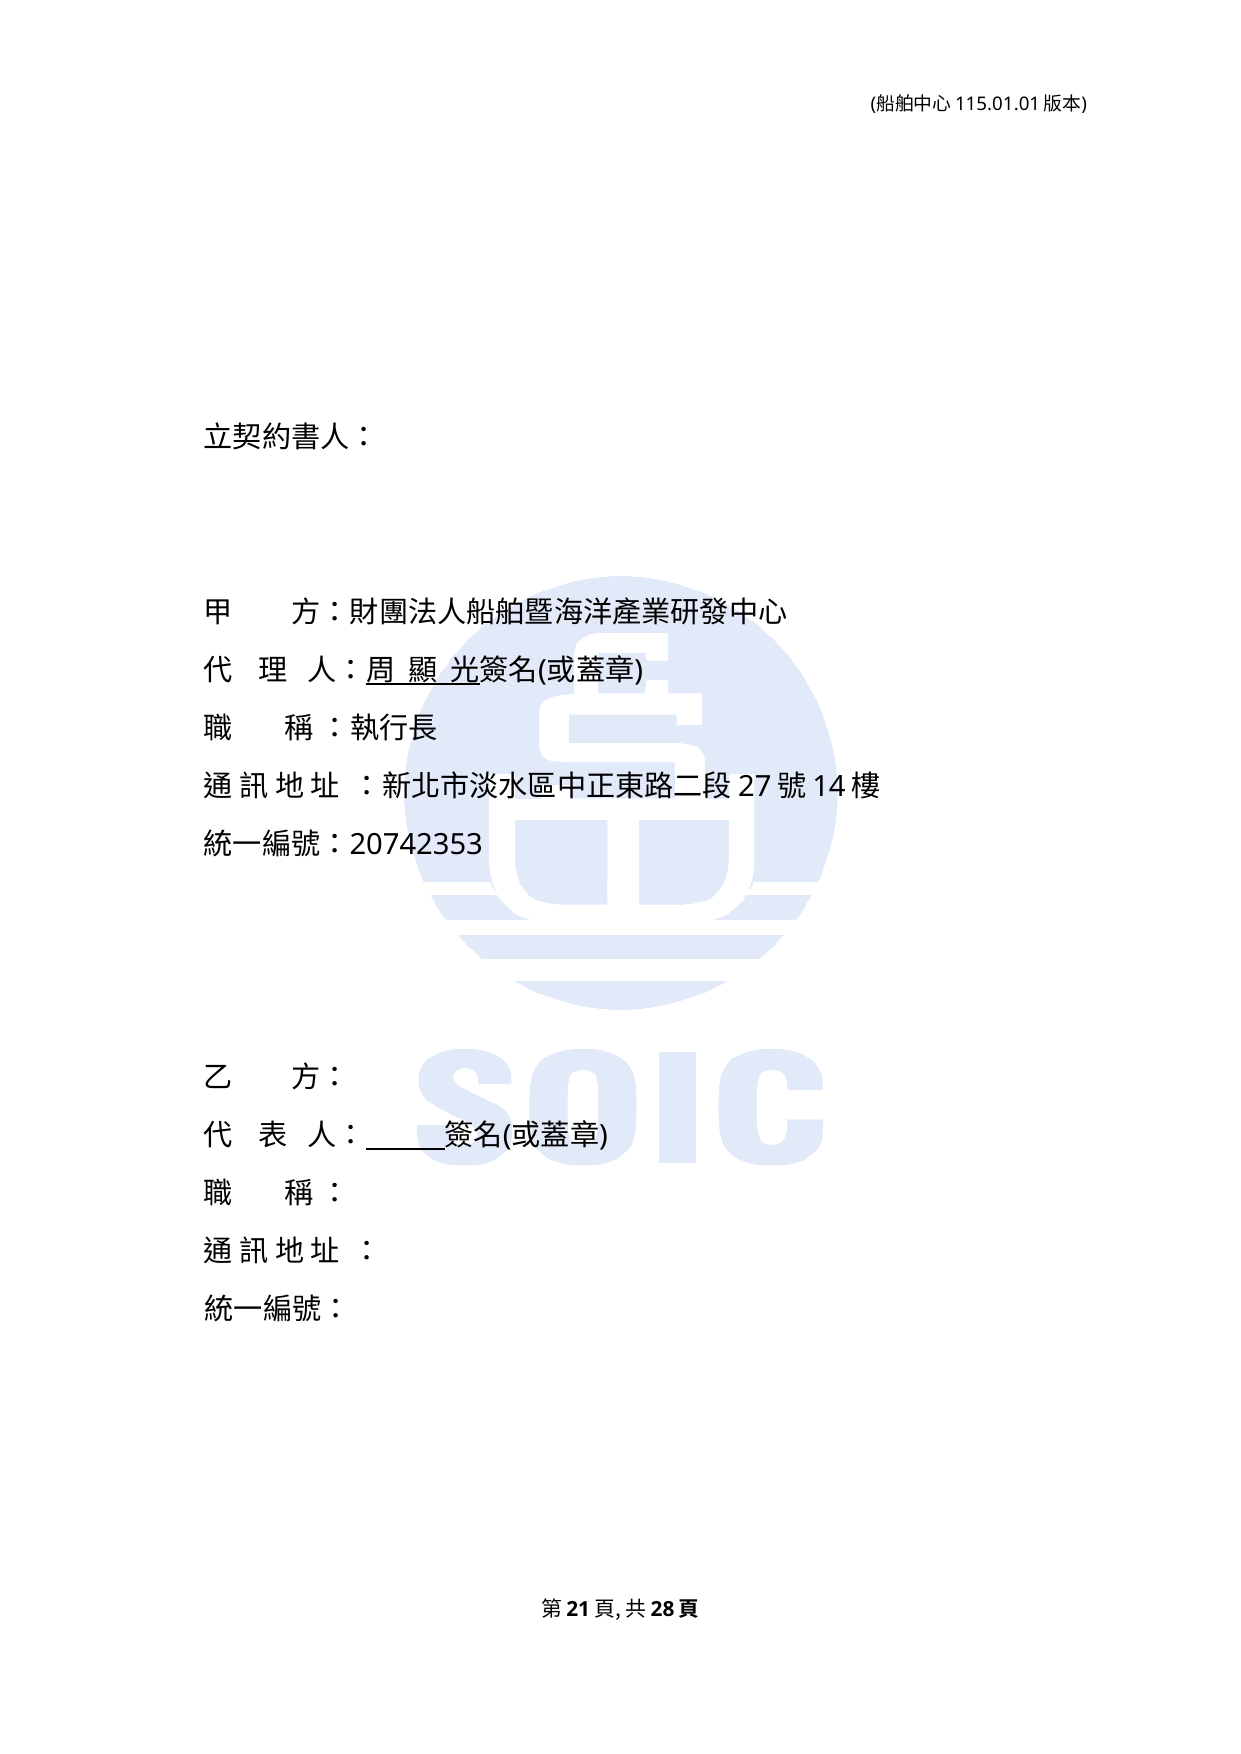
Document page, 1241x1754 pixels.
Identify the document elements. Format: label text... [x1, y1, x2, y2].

text 職 稱 ：執行長 [203, 697, 1087, 755]
text 通 訊 地 址 ：新北市淡水區中正東路二段27號14樓 [203, 755, 1087, 813]
text 甲 方：財團法人船舶暨海洋產業研發中心 [203, 580, 1087, 638]
text 統一編號： [191, 1278, 1087, 1336]
text 乙 方： [203, 1045, 1087, 1103]
text 代 表 人： 簽名(或蓋章) [203, 1103, 1087, 1162]
text 通 訊 地 址 ： [203, 1220, 1087, 1278]
text 統一編號：20742353 [203, 813, 1087, 871]
text 職 稱 ： [203, 1162, 1087, 1220]
text 代 理 人：周 顯 光簽名(或蓋章) [203, 638, 1087, 697]
text 立契約書人： [203, 406, 1087, 464]
